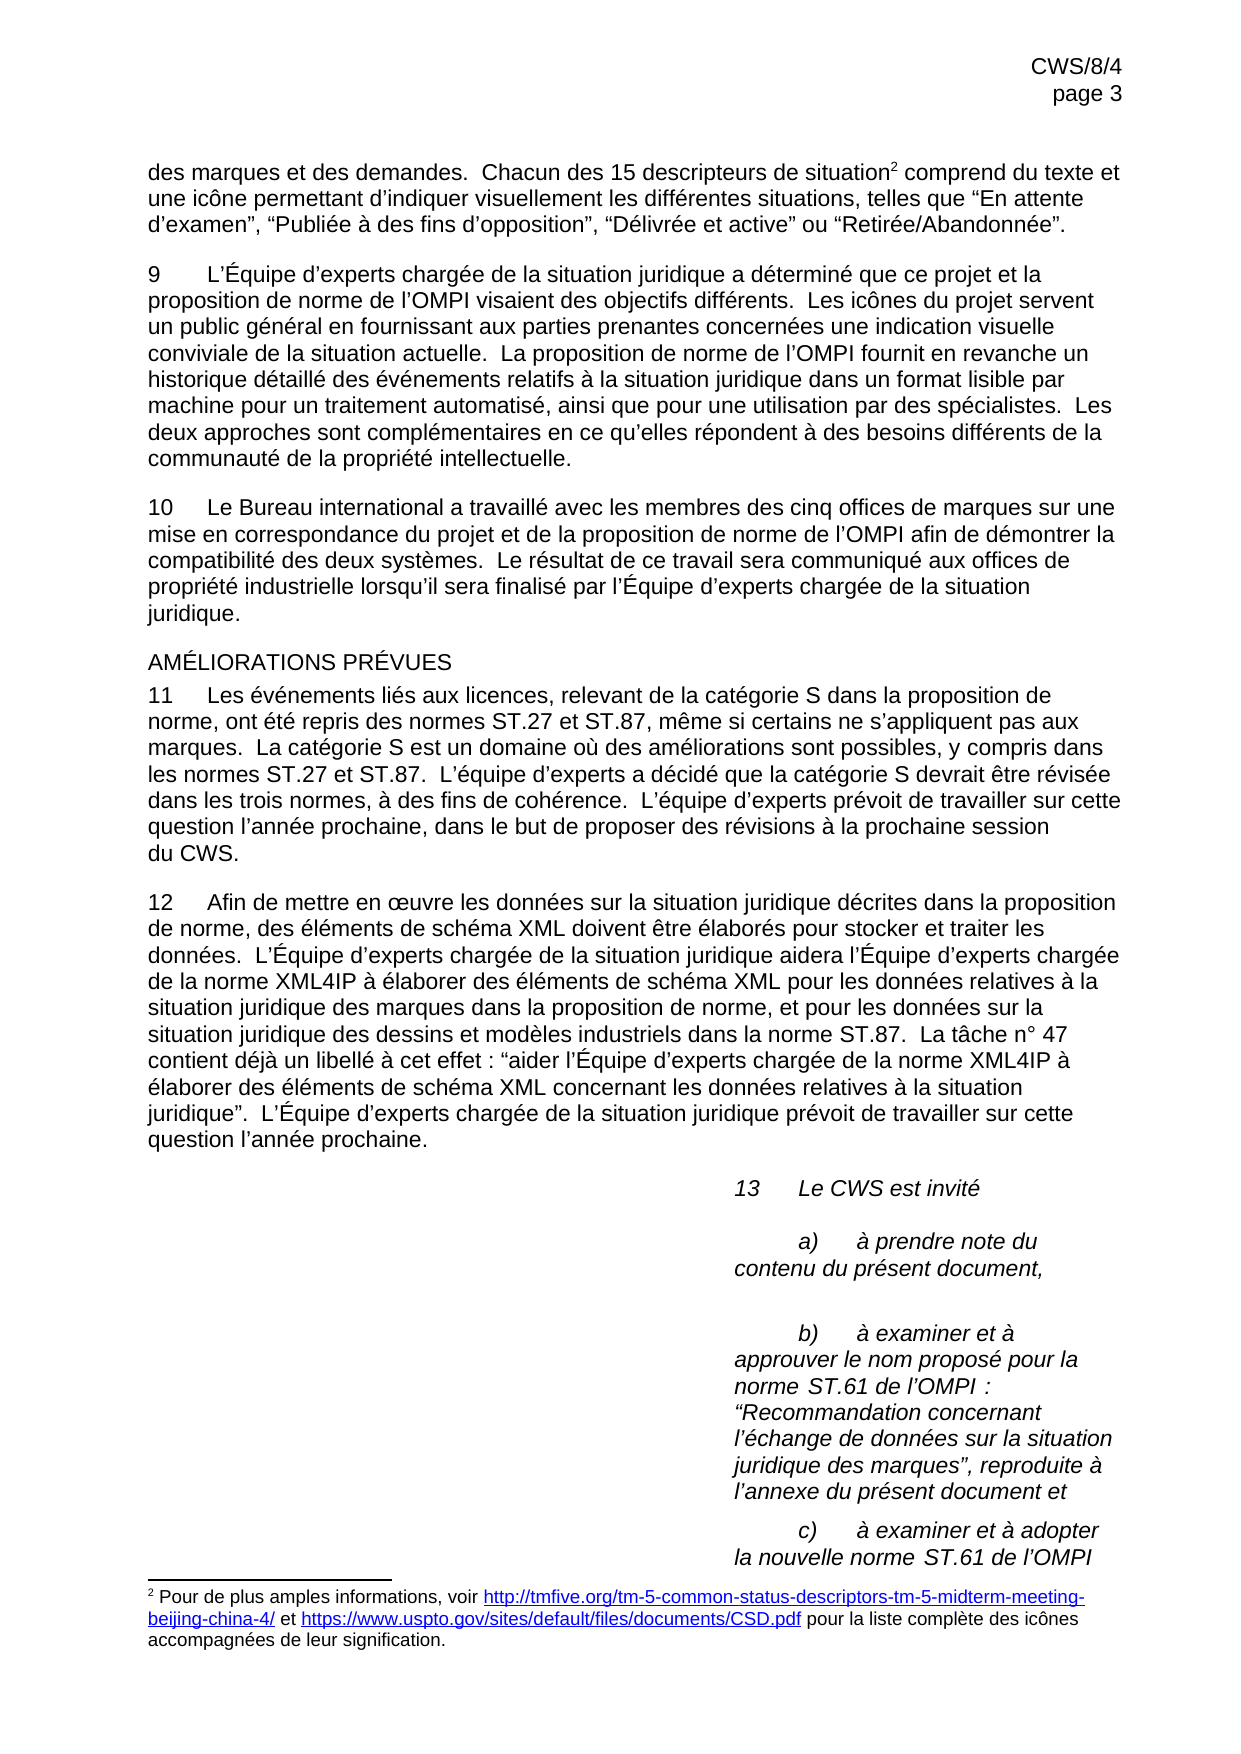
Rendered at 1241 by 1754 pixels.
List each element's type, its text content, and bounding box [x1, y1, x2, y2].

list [148, 158, 1122, 238]
list L’Équipe d’experts chargée de la situation juridique a déterminé que ce projet et la proposition de norme de l’OMPI visaient des objectifs différents. Les icônes du projet servent un public général en fournissant aux parties prenantes concernées une indication visuelle conviviale de la situation actuelle. La proposition de norme de l’OMPI fournit en revanche un historique détaillé des événements relatifs à la situation juridique dans un format lisible par machine pour un traitement automatisé, ainsi que pour une utilisation par des spécialistes. Les deux approches sont complémentaires en ce qu’elles répondent à des besoins différents de la communauté de la propriété intellectuelle. [148, 261, 1122, 471]
list Le CWS est invité [734, 1175, 1071, 1202]
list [734, 1517, 1122, 1570]
list Les événements liés aux licences, relevant de la catégorie S dans la proposition de norme, ont été repris des normes ST.27 et ST.87, même si certains ne s’appliquent pas aux marques. La catégorie S est un domaine où des améliorations sont possibles, y compris dans les normes ST.27 et ST.87. L’équipe d’experts a décidé que la catégorie S devrait être révisée dans les trois normes, à des fins de cohérence. L’équipe d’experts prévoit de travailler sur cette question l’année prochaine, dans le but de proposer des révisions à la prochaine session du CWS. [148, 682, 1122, 866]
list Afin de mettre en œuvre les données sur la situation juridique décrites dans la proposition de norme, des éléments de schéma XML doivent être élaborés pour stocker et traiter les données. L’Équipe d’experts chargée de la situation juridique aidera l’Équipe d’experts chargée de la norme XML4IP à élaborer des éléments de schéma XML pour les données relatives à la situation juridique des marques dans la proposition de norme, et pour les données sur la situation juridique des dessins et modèles industriels dans la norme ST.87. La tâche n° 47 contient déjà un libellé à cet effet : “aider l’Équipe d’experts chargée de la norme XML4IP à élaborer des éléments de schéma XML concernant les données relatives à la situation juridique”. L’Équipe d’experts chargée de la situation juridique prévoit de travailler sur cette question l’année prochaine. [148, 889, 1122, 1152]
list a) à prendre note du contenu du présent document, [734, 1228, 1071, 1281]
list Le Bureau international a travaillé avec les membres des cinq offices de marques sur une mise en correspondance du projet et de la proposition de norme de l’OMPI afin de démontrer la compatibilité des deux systèmes. Le résultat de ce travail sera communiqué aux offices de propriété industrielle lorsqu’il sera finalisé par l’Équipe d’experts chargée de la situation juridique. [148, 494, 1122, 626]
list b) à examiner et à approuver le nom proposé pour la norme ST.61 de l’OMPI : “Recommandation concernant l’échange de données sur la situation juridique des marques”, reproduite à l’annexe du présent document et [734, 1320, 1122, 1504]
subtitle AMÉLIORATIONS PRÉVUES [148, 649, 1122, 675]
